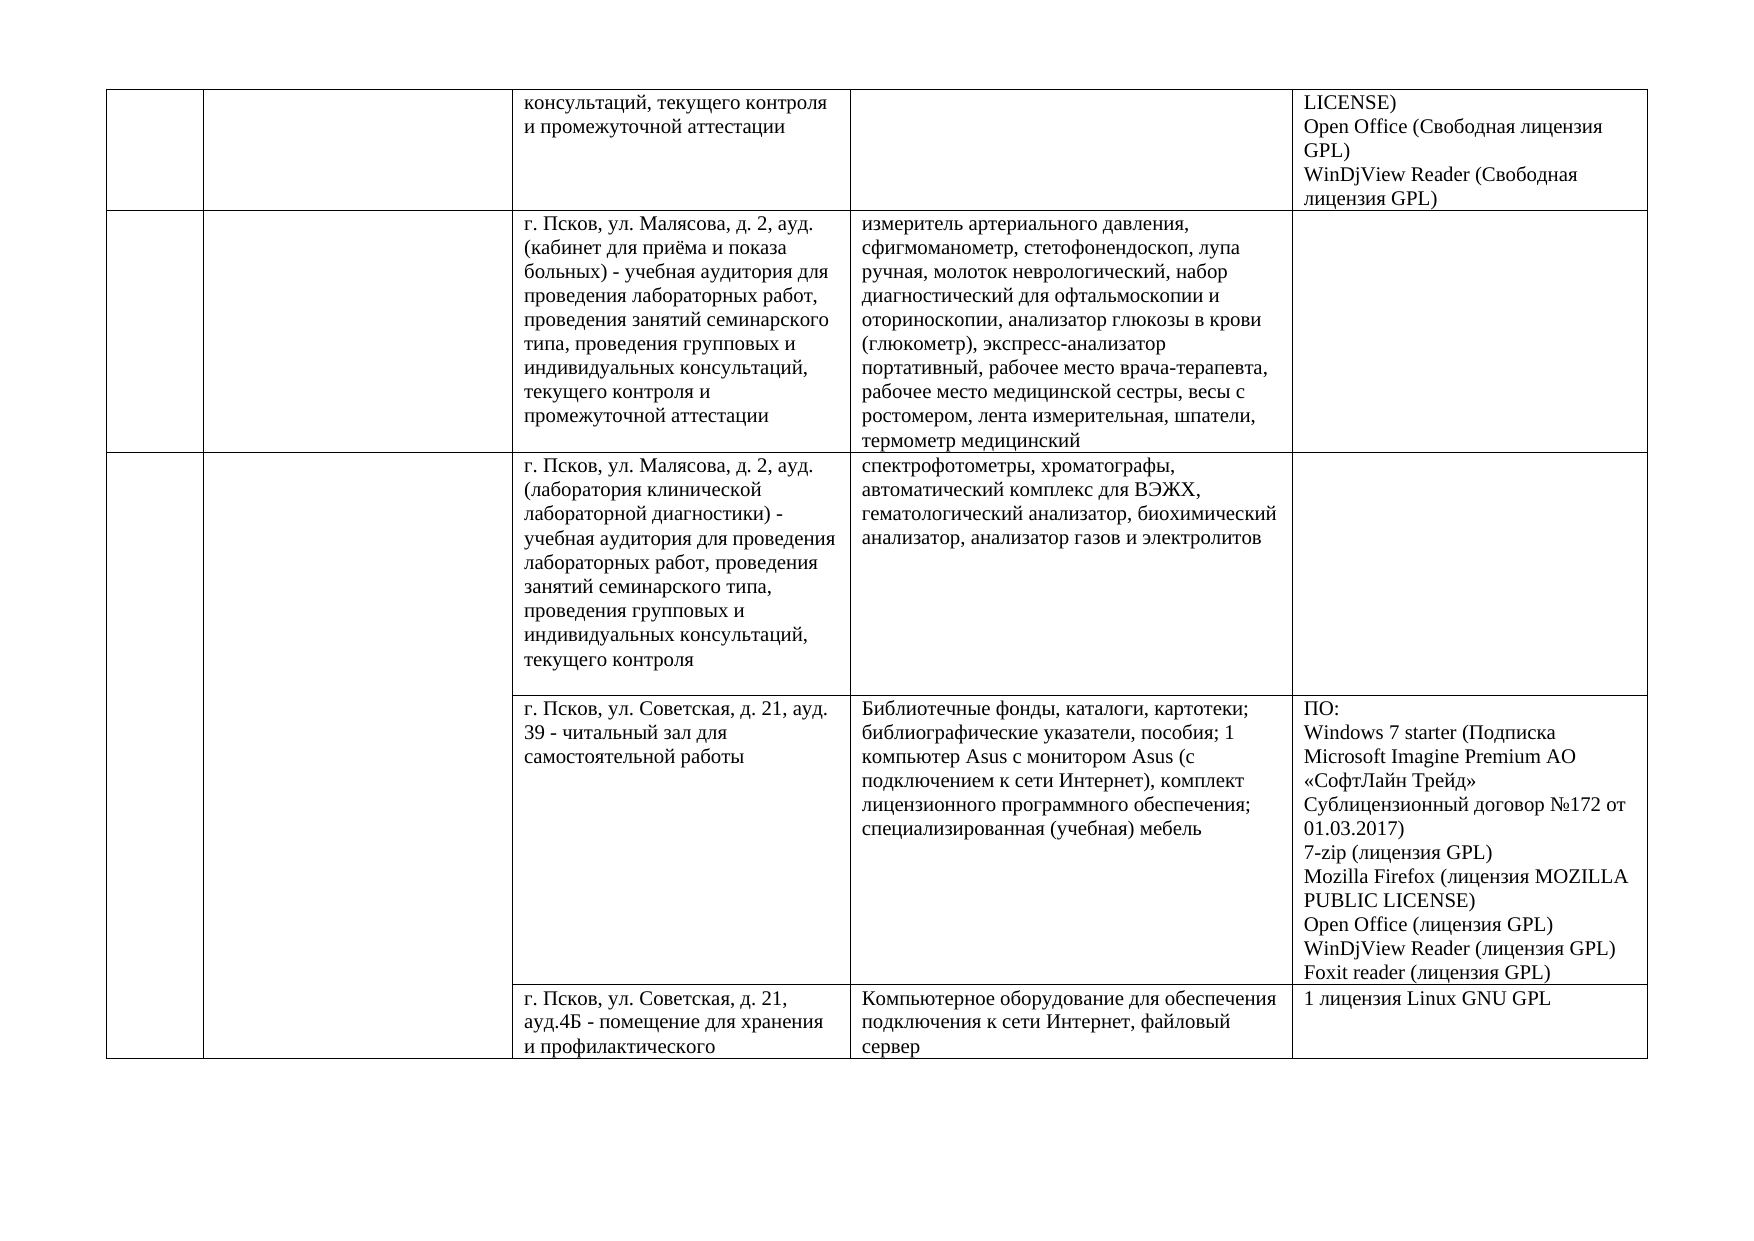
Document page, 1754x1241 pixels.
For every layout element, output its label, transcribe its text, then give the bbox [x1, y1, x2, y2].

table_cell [513, 985, 850, 1058]
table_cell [513, 90, 850, 210]
table_cell ПО: Windows 7 starter (Подписка Microsoft Imagine Premium АО «СофтЛайн Трейд» Сублицензионный договор №172 от 01.03.2017) 7-zip (лицензия GPL) Mozilla Firefox (лицензия MOZILLA PUBLIC LICENSE) Open Office (лицензия GPL) WinDjView Reader (лицензия GPL) Foxit reader (лицензия GPL) [1293, 696, 1647, 984]
table_cell [107, 453, 203, 1058]
table_cell г. Псков, ул. Советская, д. 21, ауд. 39 - читальный зал для самостоятельной работы [513, 696, 850, 984]
table_cell [204, 453, 512, 1058]
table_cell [1293, 985, 1647, 1058]
table_cell измеритель артериального давления, сфигмоманометр, стетофонендоскоп, лупа ручная, молоток неврологический, набор диагностический для офтальмоскопии и оториноскопии, анализатор глюкозы в крови (глюкометр), экспресс-анализатор портативный, рабочее место врача-терапевта, рабочее место медицинской сестры, весы с ростомером, лента измерительная, шпатели, термометр медицинский [851, 211, 1292, 452]
table_cell [1293, 453, 1647, 694]
table_cell г. Псков, ул. Малясова, д. 2, ауд. (лаборатория клинической лабораторной диагностики) - учебная аудитория для проведения лабораторных работ, проведения занятий семинарского типа, проведения групповых и индивидуальных консультаций, текущего контроля [513, 453, 850, 694]
table_cell спектрофотометры, хроматографы, автоматический комплекс для ВЭЖХ, гематологический анализатор, биохимический анализатор, анализатор газов и электролитов [851, 453, 1292, 694]
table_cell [1293, 90, 1647, 210]
table_cell [1293, 211, 1647, 452]
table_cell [204, 90, 512, 210]
table_cell [107, 211, 203, 452]
table_cell Библиотечные фонды, каталоги, картотеки; библиографические указатели, пособия; 1 компьютер Asus с монитором Asus (с подключением к сети Интернет), комплект лицензионного программного обеспечения; специализированная (учебная) мебель [851, 696, 1292, 984]
table_cell [204, 211, 512, 452]
table_cell 62 [107, 90, 203, 210]
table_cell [851, 985, 1292, 1058]
table_cell г. Псков, ул. Малясова, д. 2, ауд. (кабинет для приёма и показа больных) - учебная аудитория для проведения лабораторных работ, проведения занятий семинарского типа, проведения групповых и индивидуальных консультаций, текущего контроля и промежуточной аттестации [513, 211, 850, 452]
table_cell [851, 90, 1292, 210]
